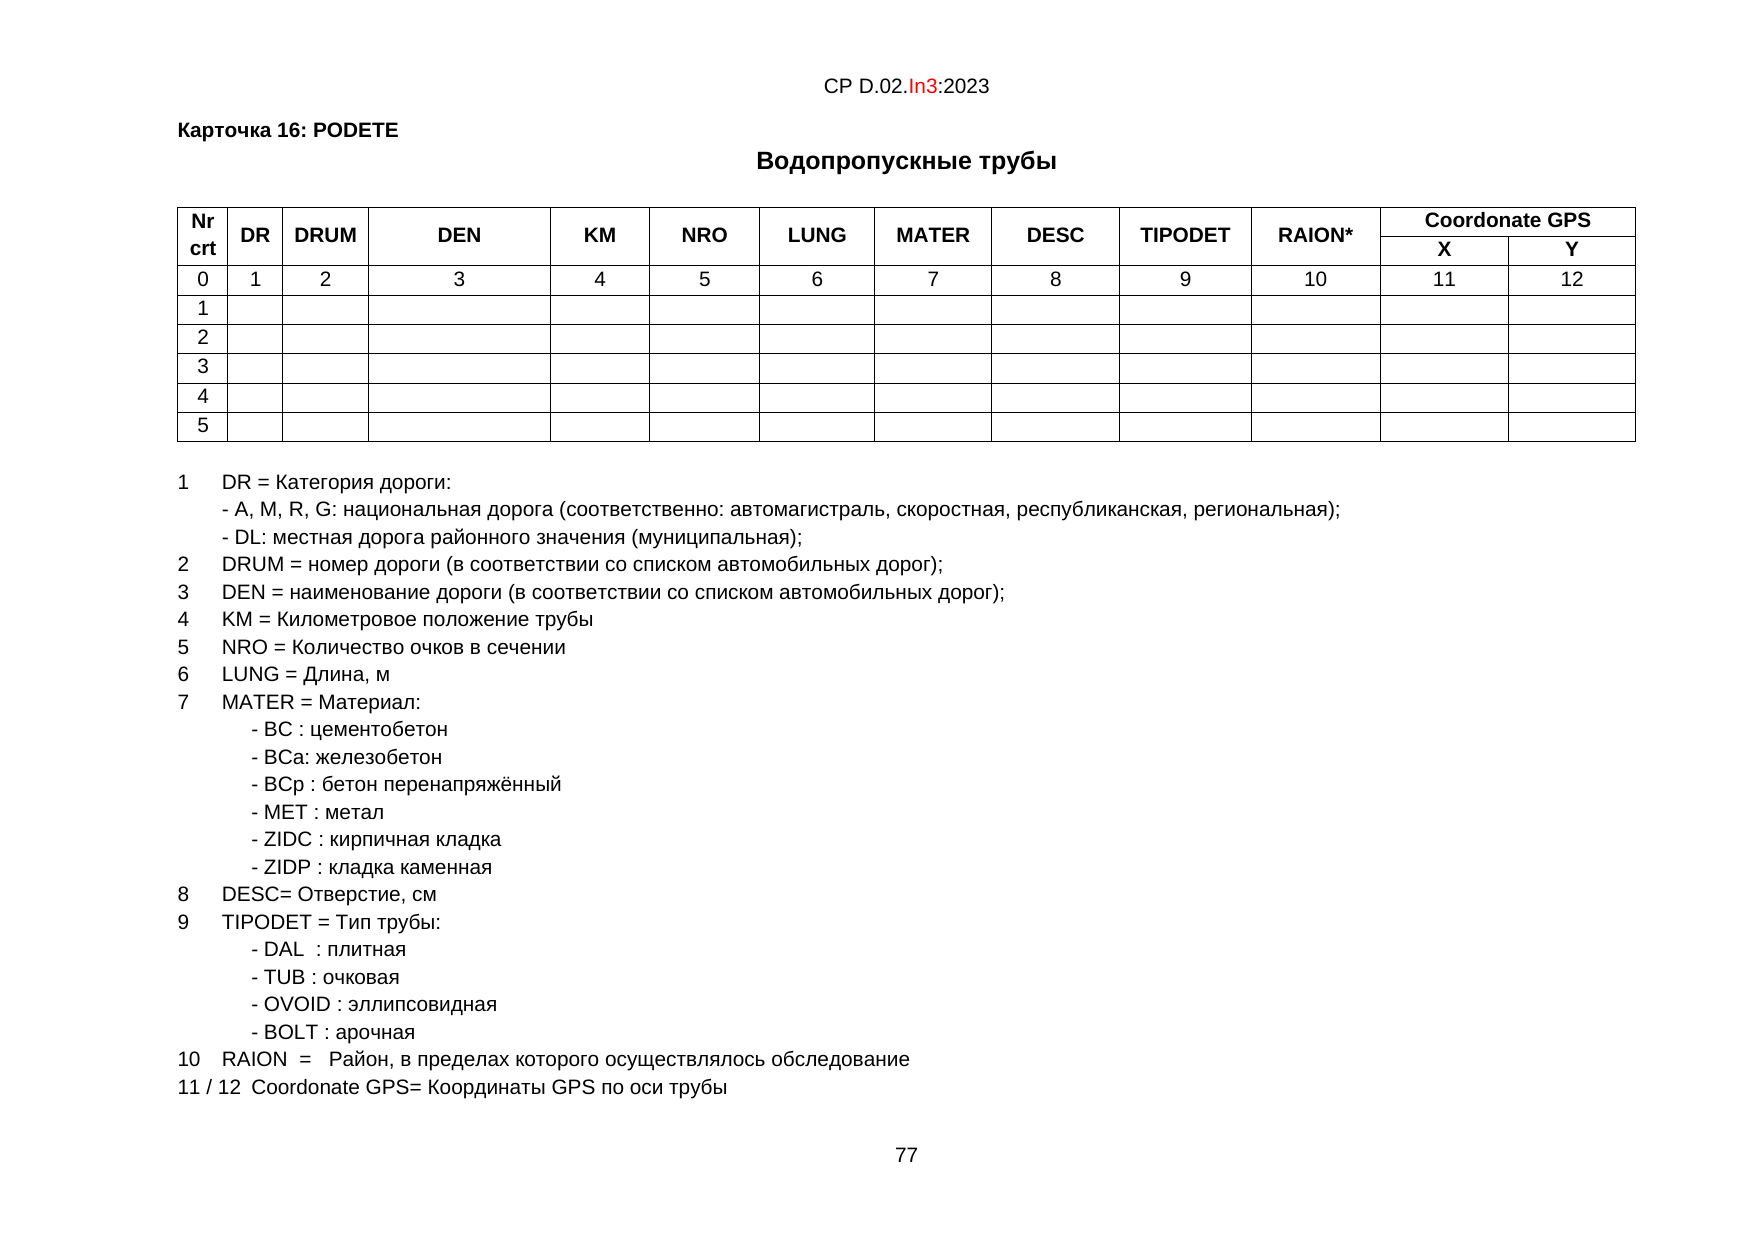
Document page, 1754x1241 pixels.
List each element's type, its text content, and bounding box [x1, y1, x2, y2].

text 10 RAION = Район, в пределах которого осуществлялось обследование [177, 1047, 1636, 1071]
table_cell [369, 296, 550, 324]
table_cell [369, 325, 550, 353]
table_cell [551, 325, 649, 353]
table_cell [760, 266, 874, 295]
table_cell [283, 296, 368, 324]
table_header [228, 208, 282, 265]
text - BOLT : арочная [251, 1019, 1636, 1043]
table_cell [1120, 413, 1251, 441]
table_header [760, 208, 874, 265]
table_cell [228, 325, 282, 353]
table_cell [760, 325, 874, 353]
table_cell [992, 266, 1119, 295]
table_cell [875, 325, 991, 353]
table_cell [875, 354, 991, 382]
text Карточка 16: PODETE [177, 118, 1636, 142]
text - DL: местная дорога районного значения (муниципальная); [222, 524, 1636, 548]
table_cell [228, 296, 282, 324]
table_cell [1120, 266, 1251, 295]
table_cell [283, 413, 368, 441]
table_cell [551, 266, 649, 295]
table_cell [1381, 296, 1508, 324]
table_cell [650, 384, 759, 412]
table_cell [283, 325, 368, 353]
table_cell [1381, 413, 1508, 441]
text - A, M, R, G: национальная дорога (соответственно: автомагистраль, скоростная, республиканская, региональная); [222, 497, 1636, 521]
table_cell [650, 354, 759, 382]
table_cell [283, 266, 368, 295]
text - MET : метал [251, 799, 1636, 823]
text 4 KM = Километровое положение трубы [177, 607, 1636, 631]
text 2 DRUM = номер дороги (в соответствии со списком автомобильных дорог); [177, 552, 1636, 576]
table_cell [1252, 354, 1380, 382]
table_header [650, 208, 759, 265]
text 3 DEN = наименование дороги (в соответствии со списком автомобильных дорог); [177, 579, 1636, 603]
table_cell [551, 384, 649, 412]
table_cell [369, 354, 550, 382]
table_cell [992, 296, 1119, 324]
text 9 TIPODET = Тип трубы: [177, 909, 1636, 933]
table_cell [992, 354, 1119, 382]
text - BC : цементобетон [251, 717, 1636, 741]
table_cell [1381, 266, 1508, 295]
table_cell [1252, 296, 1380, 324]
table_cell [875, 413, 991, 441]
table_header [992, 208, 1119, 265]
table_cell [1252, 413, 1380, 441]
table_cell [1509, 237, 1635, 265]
text 1 DR = Категория дороги: [177, 469, 1636, 493]
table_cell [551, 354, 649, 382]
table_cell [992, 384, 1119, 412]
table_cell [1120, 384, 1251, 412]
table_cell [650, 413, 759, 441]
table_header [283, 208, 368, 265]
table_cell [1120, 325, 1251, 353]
text 8 DESC= Отверстие, см [177, 882, 1636, 906]
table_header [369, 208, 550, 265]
text 7 MATER = Материал: [177, 689, 1636, 713]
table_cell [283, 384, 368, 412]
text - ZIDC : кирпичная кладка [251, 827, 1636, 851]
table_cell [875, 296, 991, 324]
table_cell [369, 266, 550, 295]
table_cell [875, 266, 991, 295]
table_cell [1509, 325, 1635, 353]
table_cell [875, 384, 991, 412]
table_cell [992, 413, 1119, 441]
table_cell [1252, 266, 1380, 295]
text 6 LUNG = Длина, м [177, 662, 1636, 686]
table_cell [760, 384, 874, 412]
text - BCp : бетон перенапряжённый [251, 772, 1636, 796]
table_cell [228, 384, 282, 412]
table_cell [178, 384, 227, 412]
text 11 / 12 Coordonate GPS= Координаты GPS по оси трубы [177, 1074, 1636, 1098]
text - BCa: железобетон [251, 744, 1636, 768]
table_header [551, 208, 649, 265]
text - TUB : очковая [251, 964, 1636, 988]
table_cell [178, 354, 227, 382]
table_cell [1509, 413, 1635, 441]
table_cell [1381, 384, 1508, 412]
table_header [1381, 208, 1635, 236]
text - ZIDP : кладка каменная [251, 854, 1636, 878]
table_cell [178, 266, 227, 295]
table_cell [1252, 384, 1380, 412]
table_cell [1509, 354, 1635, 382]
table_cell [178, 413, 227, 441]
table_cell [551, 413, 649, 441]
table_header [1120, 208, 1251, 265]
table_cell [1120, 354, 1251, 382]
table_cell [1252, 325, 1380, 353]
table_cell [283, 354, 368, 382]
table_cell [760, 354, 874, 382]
text - OVOID : эллипсовидная [251, 992, 1636, 1016]
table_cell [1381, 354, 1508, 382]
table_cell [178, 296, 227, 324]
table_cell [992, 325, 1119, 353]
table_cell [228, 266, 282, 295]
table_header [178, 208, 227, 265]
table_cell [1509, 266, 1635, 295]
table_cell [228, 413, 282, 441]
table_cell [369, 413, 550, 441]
text Водопропускные трубы [177, 146, 1636, 175]
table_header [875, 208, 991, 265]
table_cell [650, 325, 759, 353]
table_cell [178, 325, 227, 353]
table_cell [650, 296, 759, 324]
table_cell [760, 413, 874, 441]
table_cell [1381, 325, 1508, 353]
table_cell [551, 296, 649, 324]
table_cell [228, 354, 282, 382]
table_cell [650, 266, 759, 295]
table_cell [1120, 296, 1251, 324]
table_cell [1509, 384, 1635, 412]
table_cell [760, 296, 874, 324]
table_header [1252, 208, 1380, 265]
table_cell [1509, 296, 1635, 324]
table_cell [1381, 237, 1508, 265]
text - DAL : плитная [251, 937, 1636, 961]
text 5 NRO = Количество очков в сечении [177, 634, 1636, 658]
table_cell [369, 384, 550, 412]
